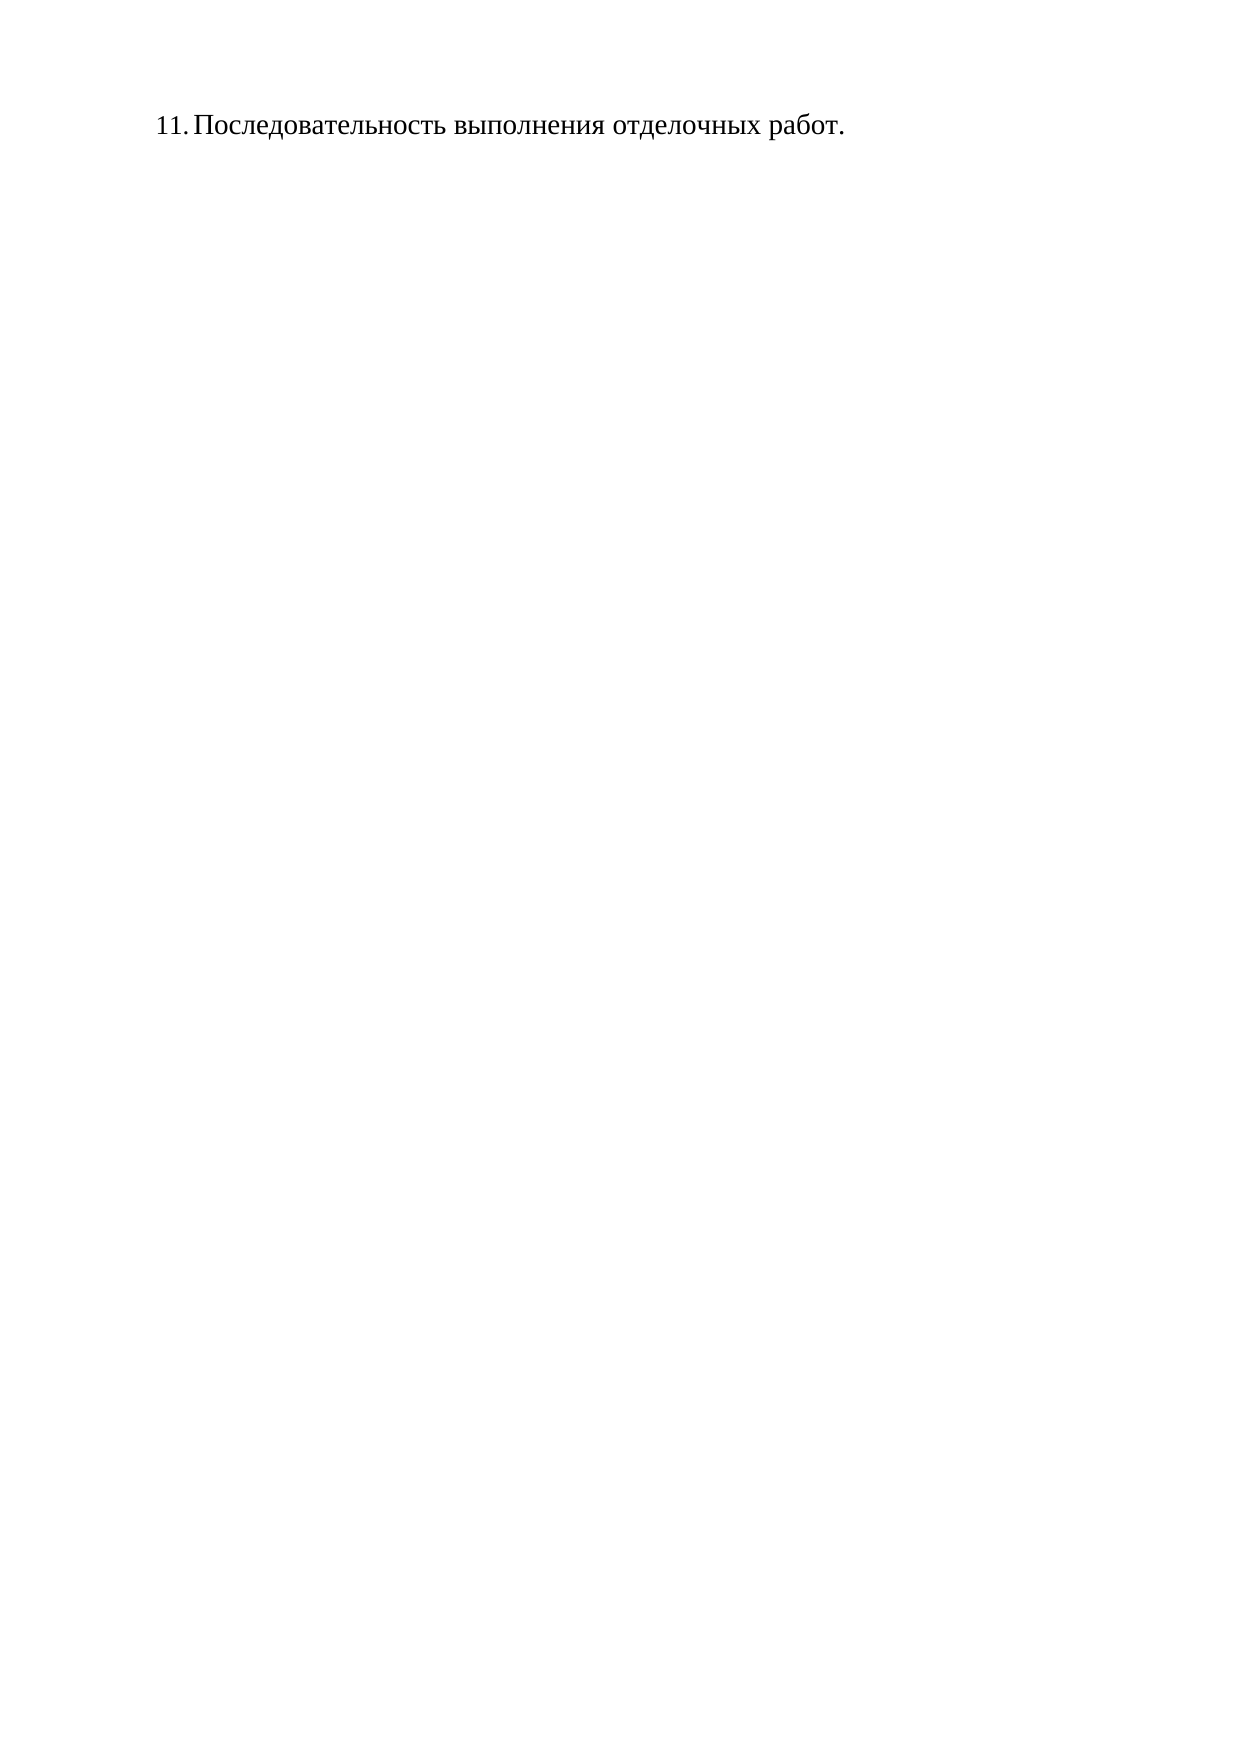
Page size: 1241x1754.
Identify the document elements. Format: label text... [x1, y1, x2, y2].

list Последовательность выполнения отделочных работ. [155, 108, 1163, 141]
